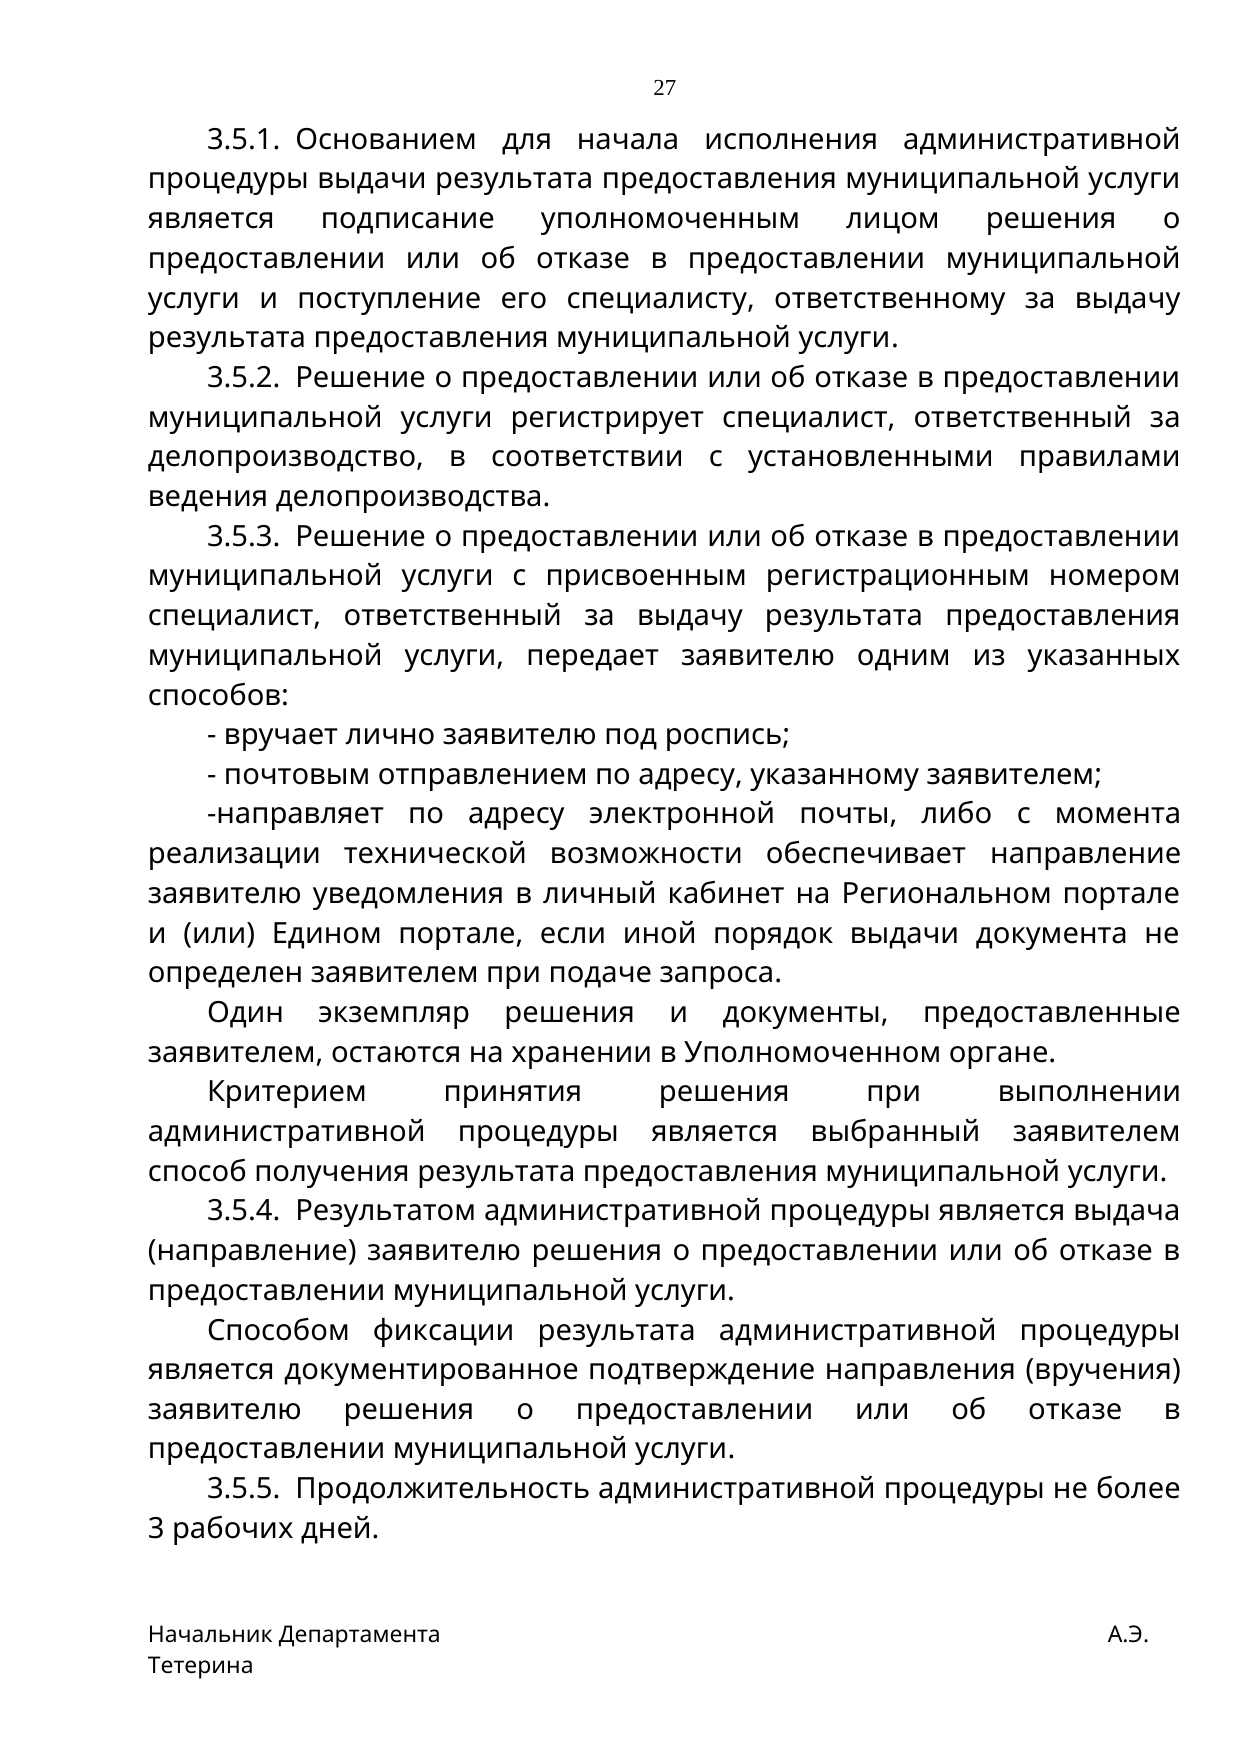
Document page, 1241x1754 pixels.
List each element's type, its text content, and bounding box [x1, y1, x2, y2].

text Способом фиксации результата административной процедуры является документированное подтверждение направления (вручения) заявителю решения о предоставлении или об отказе в предоставлении муниципальной услуги. [148, 1309, 1181, 1467]
text - вручает лично заявителю под роспись; [148, 713, 1181, 753]
text Критерием принятия решения при выполнении административной процедуры является выбранный заявителем способ получения результата предоставления муниципальной услуги. [148, 1071, 1181, 1190]
text Один экземпляр решения и документы, предоставленные заявителем, остаются на хранении в Уполномоченном органе. [148, 991, 1181, 1071]
list Продолжительность административной процедуры не более 3 рабочих дней. [148, 1467, 1181, 1547]
list Решение о предоставлении или об отказе в предоставлении муниципальной услуги с присвоенным регистрационным номером специалист, ответственный за выдачу результата предоставления муниципальной услуги, передает заявителю одним из указанных способов: [148, 515, 1181, 713]
text -направляет по адресу электронной почты, либо с момента реализации технической возможности обеспечивает направление заявителю уведомления в личный кабинет на Региональном портале и (или) Едином портале, если иной порядок выдачи документа не определен заявителем при подаче запроса. [148, 793, 1181, 991]
list Результатом административной процедуры является выдача (направление) заявителю решения о предоставлении или об отказе в предоставлении муниципальной услуги. [148, 1190, 1181, 1309]
list Решение о предоставлении или об отказе в предоставлении муниципальной услуги регистрирует специалист, ответственный за делопроизводство, в соответствии с установленными правилами ведения делопроизводства. [148, 356, 1181, 515]
text - почтовым отправлением по адресу, указанному заявителем; [148, 753, 1181, 793]
list Основанием для начала исполнения административной процедуры выдачи результата предоставления муниципальной услуги является подписание уполномоченным лицом решения о предоставлении или об отказе в предоставлении муниципальной услуги и поступление его специалисту, ответственному за выдачу результата предоставления муниципальной услуги. [148, 118, 1181, 356]
